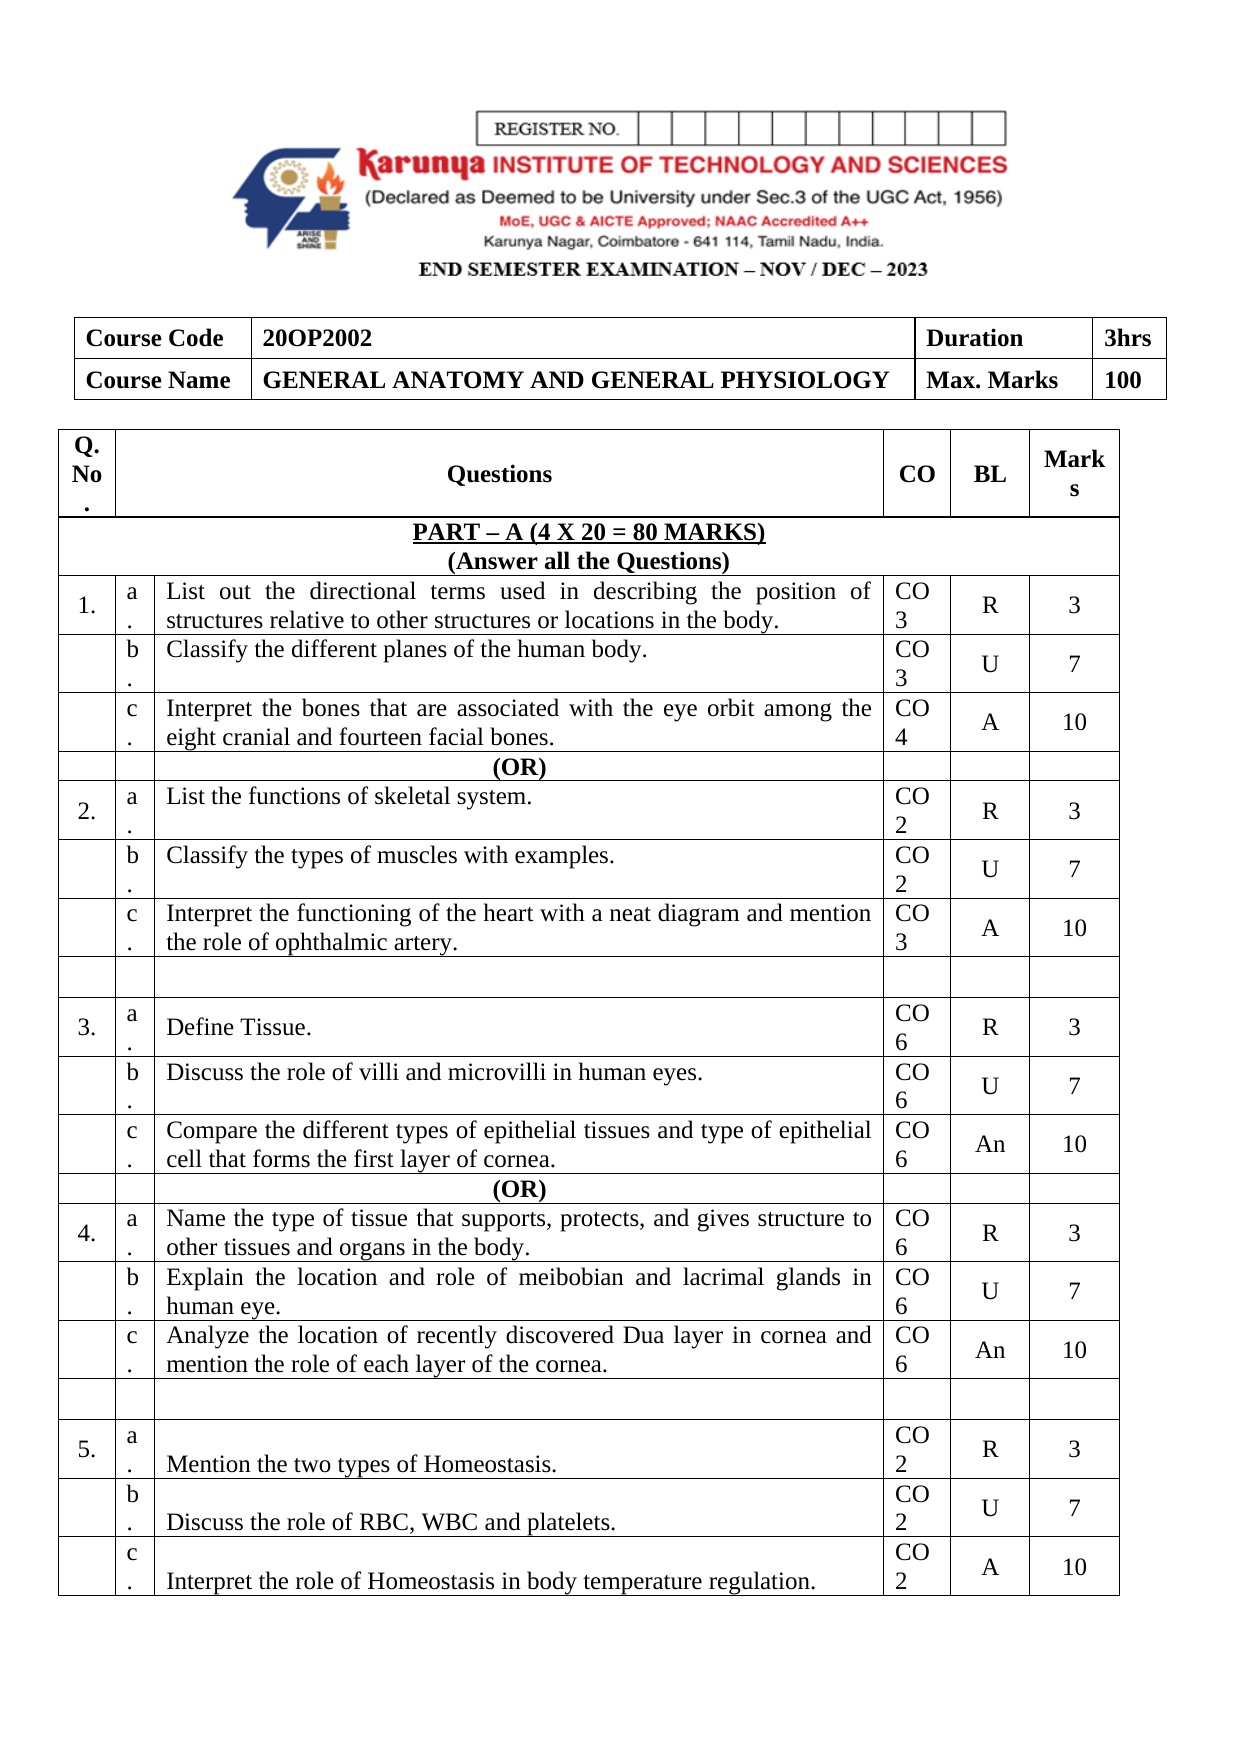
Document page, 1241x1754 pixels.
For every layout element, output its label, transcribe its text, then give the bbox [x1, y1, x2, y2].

table_cell [59, 899, 115, 956]
table_cell [155, 1379, 883, 1419]
table_cell 2. [59, 781, 115, 839]
table_cell CO2 [884, 1420, 950, 1478]
table_cell CO3 [884, 635, 950, 692]
table_cell GENERAL ANATOMY AND GENERAL PHYSIOLOGY [252, 359, 914, 399]
table_cell [951, 1379, 1029, 1419]
table_cell Course Name [75, 359, 251, 399]
table_cell [59, 957, 115, 997]
table_cell An [951, 1115, 1029, 1173]
table_cell [59, 1174, 115, 1202]
table_cell [884, 1174, 950, 1202]
table_cell Name the type of tissue that supports, protects, and gives structure to other tissues and organs in the body. [155, 1204, 883, 1261]
table_cell Discuss the role of villi and microvilli in human eyes. [155, 1057, 883, 1114]
table_cell 3. [59, 998, 115, 1056]
table_cell CO3 [884, 899, 950, 956]
table_cell U [951, 840, 1029, 897]
table_cell Classify the different planes of the human body. [155, 635, 883, 692]
table_cell a. [116, 998, 154, 1056]
table_cell b. [116, 1057, 154, 1114]
table_header Course Code [75, 318, 251, 358]
table_cell CO6 [884, 1115, 950, 1173]
table_cell [116, 1379, 154, 1419]
table_cell Max. Marks [916, 359, 1092, 399]
table_cell U [951, 1479, 1029, 1536]
table_cell [59, 693, 115, 751]
table_cell Classify the types of muscles with examples. [155, 840, 883, 897]
table_header Q. No. [59, 430, 115, 516]
table_cell 7 [1030, 840, 1119, 897]
table_cell 7 [1030, 1479, 1119, 1536]
table_cell U [951, 635, 1029, 692]
table_header 20OP2002 [252, 318, 914, 358]
table_cell [59, 1379, 115, 1419]
table_cell (OR) [155, 1174, 883, 1202]
table_cell 1. [59, 576, 115, 633]
table_cell 5. [59, 1420, 115, 1478]
table_cell 3 [1030, 998, 1119, 1056]
table_cell [59, 1115, 115, 1173]
table_cell [884, 752, 950, 780]
table_cell Interpret the role of Homeostasis in body temperature regulation. [155, 1537, 883, 1595]
table_cell CO2 [884, 840, 950, 897]
table_cell A [951, 1537, 1029, 1595]
table_header Duration [916, 318, 1092, 358]
table_cell CO6 [884, 1321, 950, 1378]
table_cell A [951, 899, 1029, 956]
table_cell [884, 957, 950, 997]
table_cell 7 [1030, 1057, 1119, 1114]
table_cell A [951, 693, 1029, 751]
table_cell 10 [1030, 899, 1119, 956]
table_cell CO2 [884, 781, 950, 839]
table_cell R [951, 781, 1029, 839]
table_cell [59, 1537, 115, 1595]
table_cell Mention the two types of Homeostasis. [155, 1420, 883, 1478]
table_cell CO6 [884, 1262, 950, 1319]
table_cell [116, 1174, 154, 1202]
table_cell c. [116, 693, 154, 751]
table_cell CO6 [884, 1204, 950, 1261]
table_cell a. [116, 781, 154, 839]
table_cell c. [116, 1115, 154, 1173]
table_cell [59, 840, 115, 897]
table_cell Interpret the functioning of the heart with a neat diagram and mention the role of ophthalmic artery. [155, 899, 883, 956]
table_cell List the functions of skeletal system. [155, 781, 883, 839]
table_cell 7 [1030, 635, 1119, 692]
table_cell An [951, 1321, 1029, 1378]
table_cell R [951, 998, 1029, 1056]
table_cell U [951, 1262, 1029, 1319]
table_cell Define Tissue. [155, 998, 883, 1056]
table_header 3hrs [1093, 318, 1166, 358]
table_cell [1030, 1174, 1119, 1202]
table_cell CO3 [884, 576, 950, 633]
table_cell b. [116, 840, 154, 897]
table_cell PART – A (4 X 20 = 80 MARKS) (Answer all the Questions) [59, 518, 1119, 575]
table_cell b. [116, 1262, 154, 1319]
table_cell CO6 [884, 1057, 950, 1114]
table_header Marks [1030, 430, 1119, 516]
table_cell [59, 1479, 115, 1536]
table_cell [59, 635, 115, 692]
table_cell c. [116, 1537, 154, 1595]
table_cell Discuss the role of RBC, WBC and platelets. [155, 1479, 883, 1536]
table_cell 3 [1030, 576, 1119, 633]
table_header BL [951, 430, 1029, 516]
table_cell 4. [59, 1204, 115, 1261]
table_cell [1030, 1379, 1119, 1419]
table_cell Explain the location and role of meibobian and lacrimal glands in human eye. [155, 1262, 883, 1319]
table_cell a. [116, 576, 154, 633]
table_cell 100 [1093, 359, 1166, 399]
table_header CO [884, 430, 950, 516]
table_cell List out the directional terms used in describing the position of structures relative to other structures or locations in the body. [155, 576, 883, 633]
table_cell [155, 957, 883, 997]
table_cell [951, 957, 1029, 997]
table_cell [116, 752, 154, 780]
table_cell Analyze the location of recently discovered Dua layer in cornea and mention the role of each layer of the cornea. [155, 1321, 883, 1378]
picture [229, 89, 1011, 288]
table_cell [951, 752, 1029, 780]
table_cell [1030, 752, 1119, 780]
table_cell 3 [1030, 781, 1119, 839]
table_cell Interpret the bones that are associated with the eye orbit among the eight cranial and fourteen facial bones. [155, 693, 883, 751]
table_cell 10 [1030, 693, 1119, 751]
table_cell c. [116, 899, 154, 956]
table_cell [59, 1057, 115, 1114]
table_cell 7 [1030, 1262, 1119, 1319]
table_cell [59, 1321, 115, 1378]
table_cell (OR) [155, 752, 883, 780]
table_cell a. [116, 1420, 154, 1478]
table_cell 3 [1030, 1420, 1119, 1478]
table_cell 10 [1030, 1115, 1119, 1173]
table_cell CO2 [884, 1537, 950, 1595]
table_cell a. [116, 1204, 154, 1261]
table_cell R [951, 1420, 1029, 1478]
table_cell [1030, 957, 1119, 997]
table_cell 10 [1030, 1537, 1119, 1595]
table_cell b. [116, 635, 154, 692]
table_cell Compare the different types of epithelial tissues and type of epithelial cell that forms the first layer of cornea. [155, 1115, 883, 1173]
table_cell R [951, 1204, 1029, 1261]
table_cell [884, 1379, 950, 1419]
table_cell R [951, 576, 1029, 633]
table_cell 10 [1030, 1321, 1119, 1378]
table_cell 3 [1030, 1204, 1119, 1261]
table_cell [951, 1174, 1029, 1202]
table_cell [116, 957, 154, 997]
table_cell CO2 [884, 1479, 950, 1536]
table_cell [59, 1262, 115, 1319]
table_header Questions [116, 430, 883, 516]
table_cell c. [116, 1321, 154, 1378]
table_cell CO4 [884, 693, 950, 751]
table_cell [59, 752, 115, 780]
table_cell CO6 [884, 998, 950, 1056]
table_cell U [951, 1057, 1029, 1114]
table_cell b. [116, 1479, 154, 1536]
